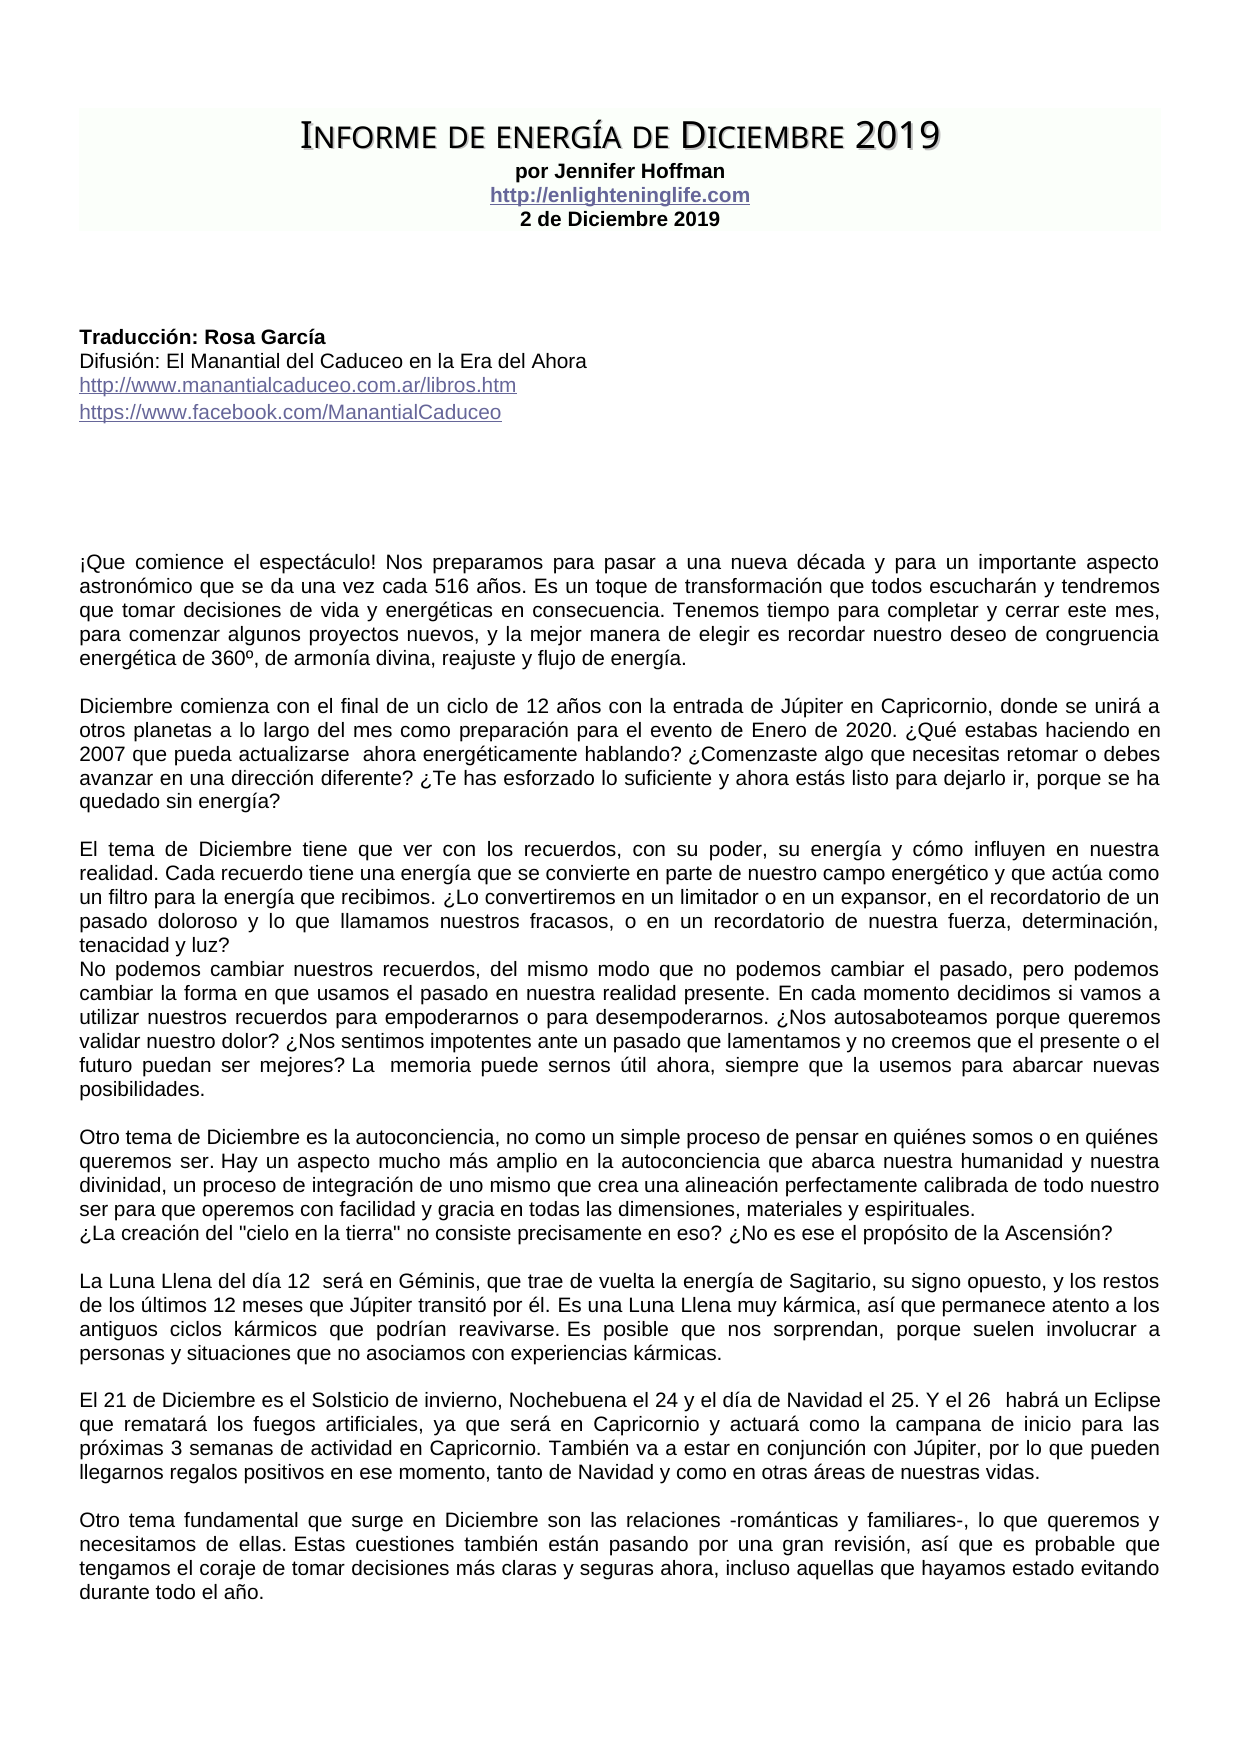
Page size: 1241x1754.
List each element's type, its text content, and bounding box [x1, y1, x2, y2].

text La Luna Llena del día 12 será en Géminis, que trae de vuelta la energía de Sagitario, su signo opuesto, y los restos de los últimos 12 meses que Júpiter transitó por él. Es una Luna Llena muy kármica, así que permanece atento a los antiguos ciclos kármicos que podrían reavivarse. Es posible que nos sorprendan, porque suelen involucrar a personas y situaciones que no asociamos con experiencias kármicas. [79, 1268, 1161, 1364]
text Traducción: Rosa García Difusión: El Manantial del Caduceo en la Era del Ahora http://www.manantialcaduceo.com.ar/libros.htm https://www.facebook.com/ManantialCaduceo [79, 324, 1161, 425]
text No podemos cambiar nuestros recuerdos, del mismo modo que no podemos cambiar el pasado, pero podemos cambiar la forma en que usamos el pasado en nuestra realidad presente. En cada momento decidimos si vamos a utilizar nuestros recuerdos para empoderarnos o para desempoderarnos. ¿Nos autosaboteamos porque queremos validar nuestro dolor? ¿Nos sentimos impotentes ante un pasado que lamentamos y no creemos que el presente o el futuro puedan ser mejores? La memoria puede sernos útil ahora, siempre que la usemos para abarcar nuevas posibilidades. [79, 957, 1161, 1101]
text El tema de Diciembre tiene que ver con los recuerdos, con su poder, su energía y cómo influyen en nuestra realidad. Cada recuerdo tiene una energía que se convierte en parte de nuestro campo energético y que actúa como un filtro para la energía que recibimos. ¿Lo convertiremos en un limitador o en un expansor, en el recordatorio de un pasado doloroso y lo que llamamos nuestros fracasos, o en un recordatorio de nuestra fuerza, determinación, tenacidad y luz? [79, 837, 1161, 957]
subtitle Informe de energía de Diciembre 2019 por Jennifer Hoffman http://enlighteninglife.com 2 de Diciembre 2019 [79, 108, 1161, 231]
text ¡Que comience el espectáculo! Nos preparamos para pasar a una nueva década y para un importante aspecto astronómico que se da una vez cada 516 años. Es un toque de transformación que todos escucharán y tendremos que tomar decisiones de vida y energéticas en consecuencia. Tenemos tiempo para completar y cerrar este mes, para comenzar algunos proyectos nuevos, y la mejor manera de elegir es recordar nuestro deseo de congruencia energética de 360º, de armonía divina, reajuste y flujo de energía. [79, 550, 1161, 669]
text Otro tema fundamental que surge en Diciembre son las relaciones -románticas y familiares-, lo que queremos y necesitamos de ellas. Estas cuestiones también están pasando por una gran revisión, así que es probable que tengamos el coraje de tomar decisiones más claras y seguras ahora, incluso aquellas que hayamos estado evitando durante todo el año. [79, 1508, 1161, 1604]
text Diciembre comienza con el final de un ciclo de 12 años con la entrada de Júpiter en Capricornio, donde se unirá a otros planetas a lo largo del mes como preparación para el evento de Enero de 2020. ¿Qué estabas haciendo en 2007 que pueda actualizarse ahora energéticamente hablando? ¿Comenzaste algo que necesitas retomar o debes avanzar en una dirección diferente? ¿Te has esforzado lo suficiente y ahora estás listo para dejarlo ir, porque se ha quedado sin energía? [79, 693, 1161, 813]
text El 21 de Diciembre es el Solsticio de invierno, Nochebuena el 24 y el día de Navidad el 25. Y el 26 habrá un Eclipse que rematará los fuegos artificiales, ya que será en Capricornio y actuará como la campana de inicio para las próximas 3 semanas de actividad en Capricornio. También va a estar en conjunción con Júpiter, por lo que pueden llegarnos regalos positivos en ese momento, tanto de Navidad y como en otras áreas de nuestras vidas. [79, 1388, 1161, 1484]
text Otro tema de Diciembre es la autoconciencia, no como un simple proceso de pensar en quiénes somos o en quiénes queremos ser. Hay un aspecto mucho más amplio en la autoconciencia que abarca nuestra humanidad y nuestra divinidad, un proceso de integración de uno mismo que crea una alineación perfectamente calibrada de todo nuestro ser para que operemos con facilidad y gracia en todas las dimensiones, materiales y espirituales. [79, 1125, 1161, 1221]
text ¿La creación del "cielo en la tierra" no consiste precisamente en eso? ¿No es ese el propósito de la Ascensión? [79, 1221, 1161, 1244]
